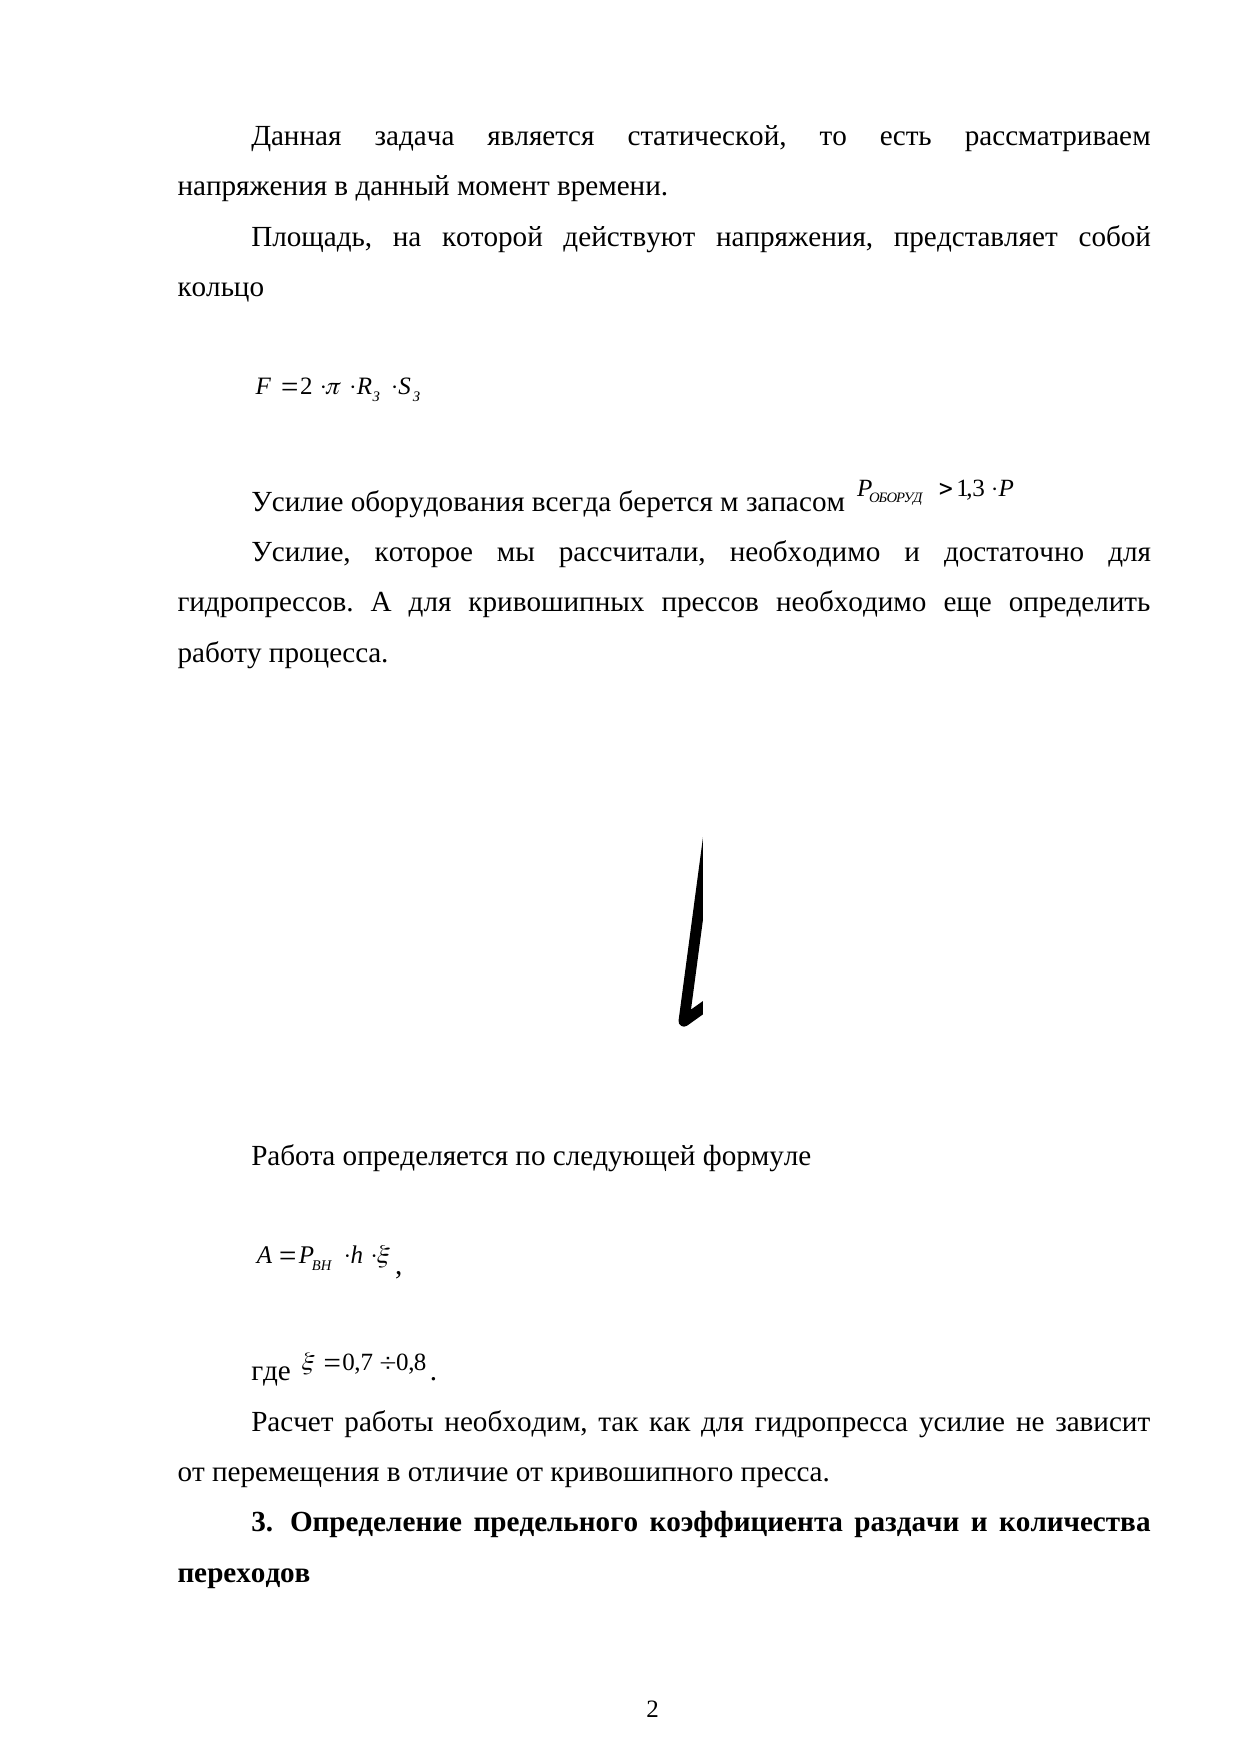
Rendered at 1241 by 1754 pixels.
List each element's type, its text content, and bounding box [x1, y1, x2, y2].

text Расчет работы необходим, так как для гидропресса усилие не зависит от перемещения в отличие от кривошипного пресса. [177, 1404, 1152, 1488]
text Работа определяется по следующей формуле [177, 1138, 1152, 1171]
text Усилие оборудования всегда берется м запасом [177, 472, 1152, 517]
text Данная задача является статической, то есть рассматриваем напряжения в данный момент времени. [177, 118, 1152, 202]
list Определение предельного коэффициента раздачи и количества переходов [177, 1504, 1152, 1588]
text Площадь, на которой действуют напряжения, представляет собой кольцо [177, 219, 1152, 303]
text где . [177, 1348, 1152, 1387]
text , [177, 1238, 1152, 1281]
text Усилие, которое мы рассчитали, необходимо и достаточно для гидропрессов. А для кривошипных прессов необходимо еще определить работу процесса. [177, 534, 1152, 668]
